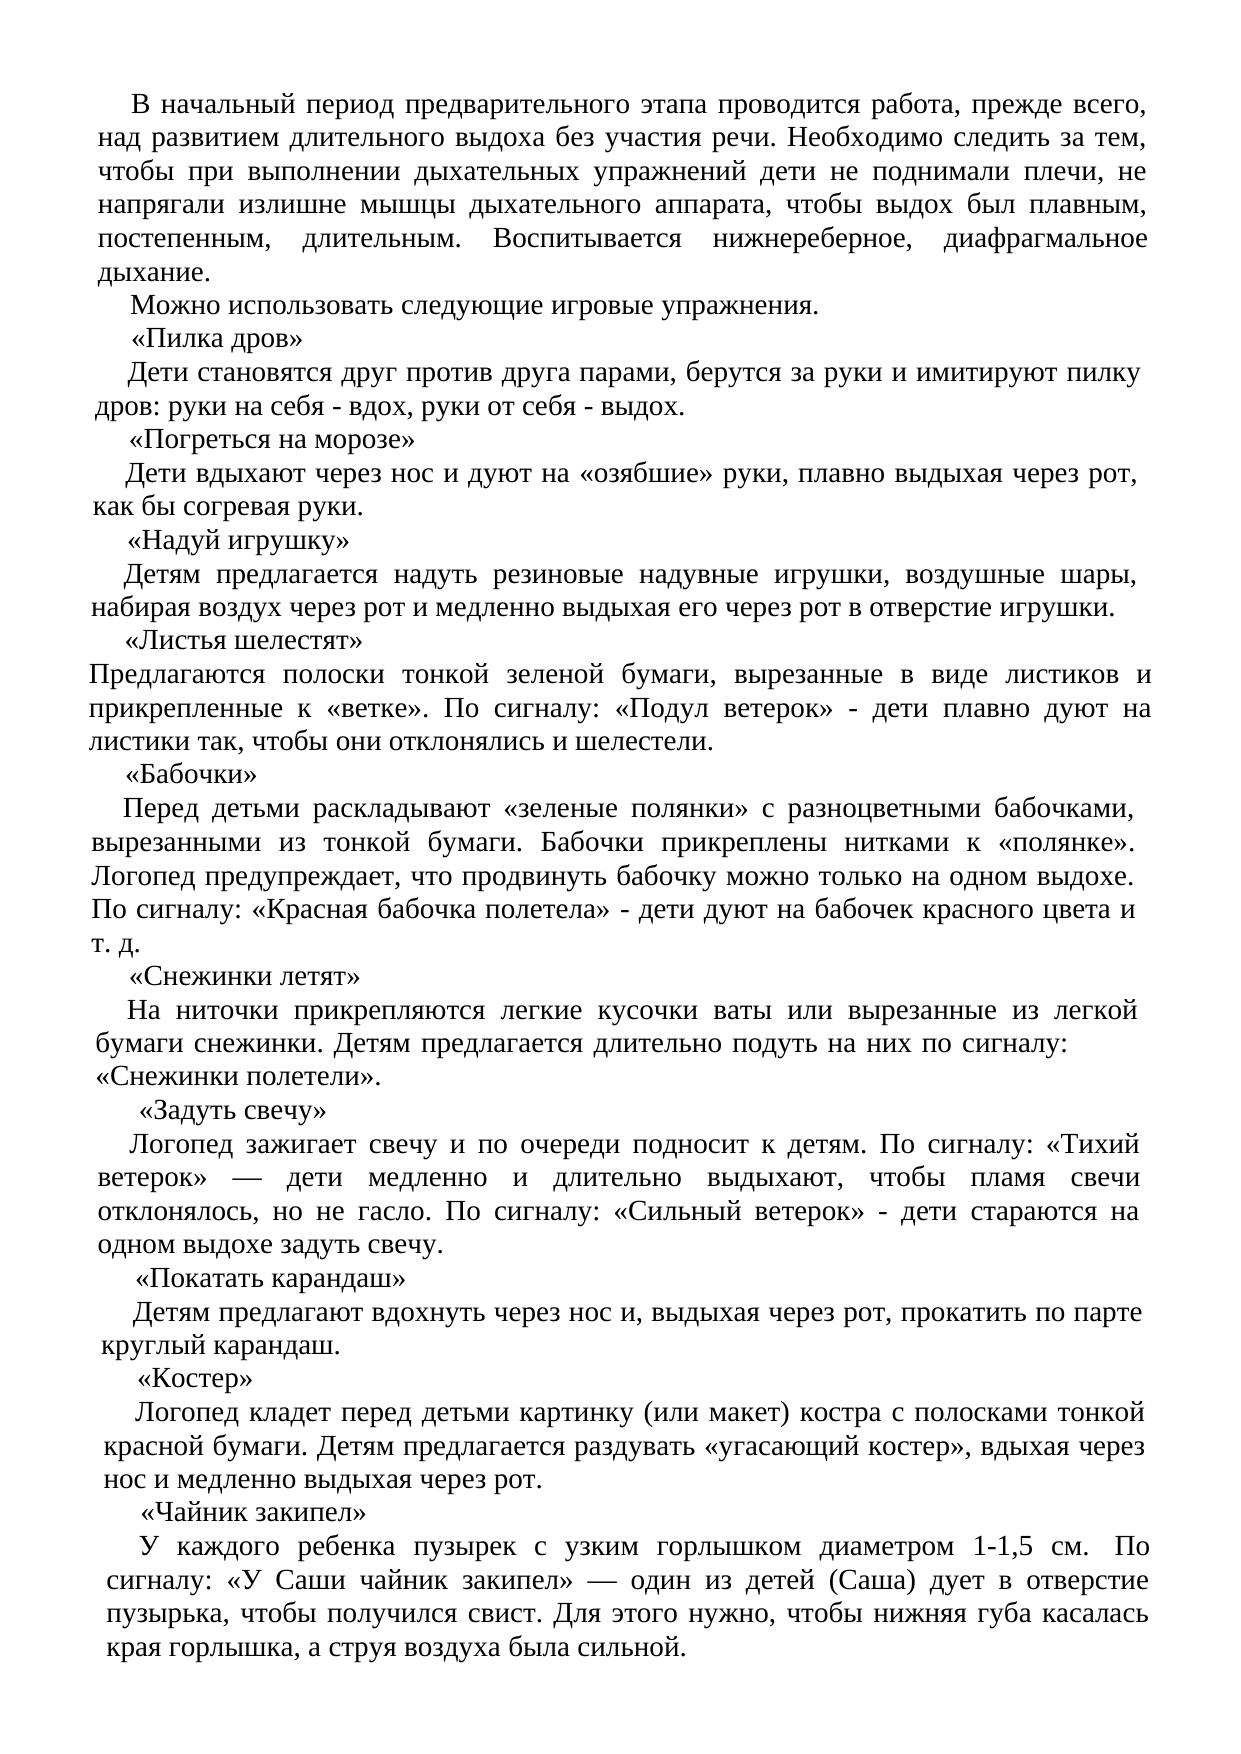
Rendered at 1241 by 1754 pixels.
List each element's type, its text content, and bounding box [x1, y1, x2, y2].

text «Снежинки полетели». [95, 1059, 1163, 1092]
text Предлагаются полоски тонкой зеленой бумаги, вырезанные в виде листиков и прикрепленные к «ветке». По сигналу: «Подул ветерок» - дети плавно дуют на листики так, чтобы они отклонялись и шелестели. [89, 656, 1152, 757]
text «Листья шелестят» [124, 623, 1163, 656]
text «Покатать карандаш» [135, 1260, 1163, 1294]
text Детям предлагают вдохнуть через нос и, выдыхая через рот, прокатить по парте круглый карандаш. [101, 1294, 1143, 1361]
text Логопед зажигает свечу и по очереди подносит к детям. По сигналу: «Тихий ветерок» — дети медленно и длительно выдыхают, чтобы пламя свечи отклонялось, но не гасло. По сигналу: «Сильный ветерок» - дети стараются на одном выдохе задуть свечу. [97, 1126, 1141, 1260]
text «Надуй игрушку» [127, 522, 1163, 556]
text «Бабочки» [125, 757, 1163, 791]
text Можно использовать следующие игровые упражнения. [130, 287, 1163, 321]
text «Пилка дров» [131, 321, 1163, 354]
text «Снежинки летят» [129, 958, 1163, 992]
text «Погреться на морозе» [129, 422, 1163, 455]
text В начальный период предварительного этапа проводится работа, прежде всего, над развитием длительного выдоха без участия речи. Необходимо следить за тем, чтобы при выполнении дыхательных упражнений дети не поднимали плечи, не напрягали излишне мышцы дыхательного аппарата, чтобы выдох был плавным, постепенным, длительным. Воспитывается нижнереберное, диафрагмальное дыхание. [98, 86, 1148, 287]
text Логопед кладет перед детьми картинку (или макет) костра с полосками тонкой красной бумаги. Детям предлагается раздувать «угасающий костер», вдыхая через нос и медленно выдыхая через рот. [103, 1394, 1146, 1495]
text На ниточки прикрепляются легкие кусочки ваты или вырезанные из легкой бумаги снежинки. Детям предлагается длительно подуть на них по сигналу: [95, 992, 1138, 1059]
text Дети вдыхают через нос и дуют на «озябшие» руки, плавно выдыхая через рот, как бы согревая руки. [93, 455, 1139, 522]
text «Чайник закипел» [140, 1495, 1163, 1528]
text «Костер» [137, 1361, 1163, 1394]
text Дети становятся друг против друга парами, берутся за руки и имитируют пилку дров: руки на себя - вдох, руки от себя - выдох. [95, 354, 1142, 422]
text «Задуть свечу» [138, 1092, 1163, 1126]
text Перед детьми раскладывают «зеленые полянки» с разноцветными бабочками, вырезанными из тонкой бумаги. Бабочки прикреплены нитками к «полянке». Логопед предупреждает, что продвинуть бабочку можно только на одном выдохе. По сигналу: «Красная бабочка полетела» - дети дуют на бабочек красного цвета и т. д. [91, 791, 1135, 958]
text У каждого ребенка пузырек с узким горлышком диаметром 1-1,5 см. По сигналу: «У Саши чайник закипел» — один из детей (Саша) дует в отверстие пузырька, чтобы получился свист. Для этого нужно, чтобы нижняя губа касалась края горлышка, а струя воздуха была сильной. [106, 1528, 1150, 1663]
text Детям предлагается надуть резиновые надувные игрушки, воздушные шары, набирая воздух через рот и медленно выдыхая его через рот в отверстие игрушки. [91, 556, 1137, 623]
